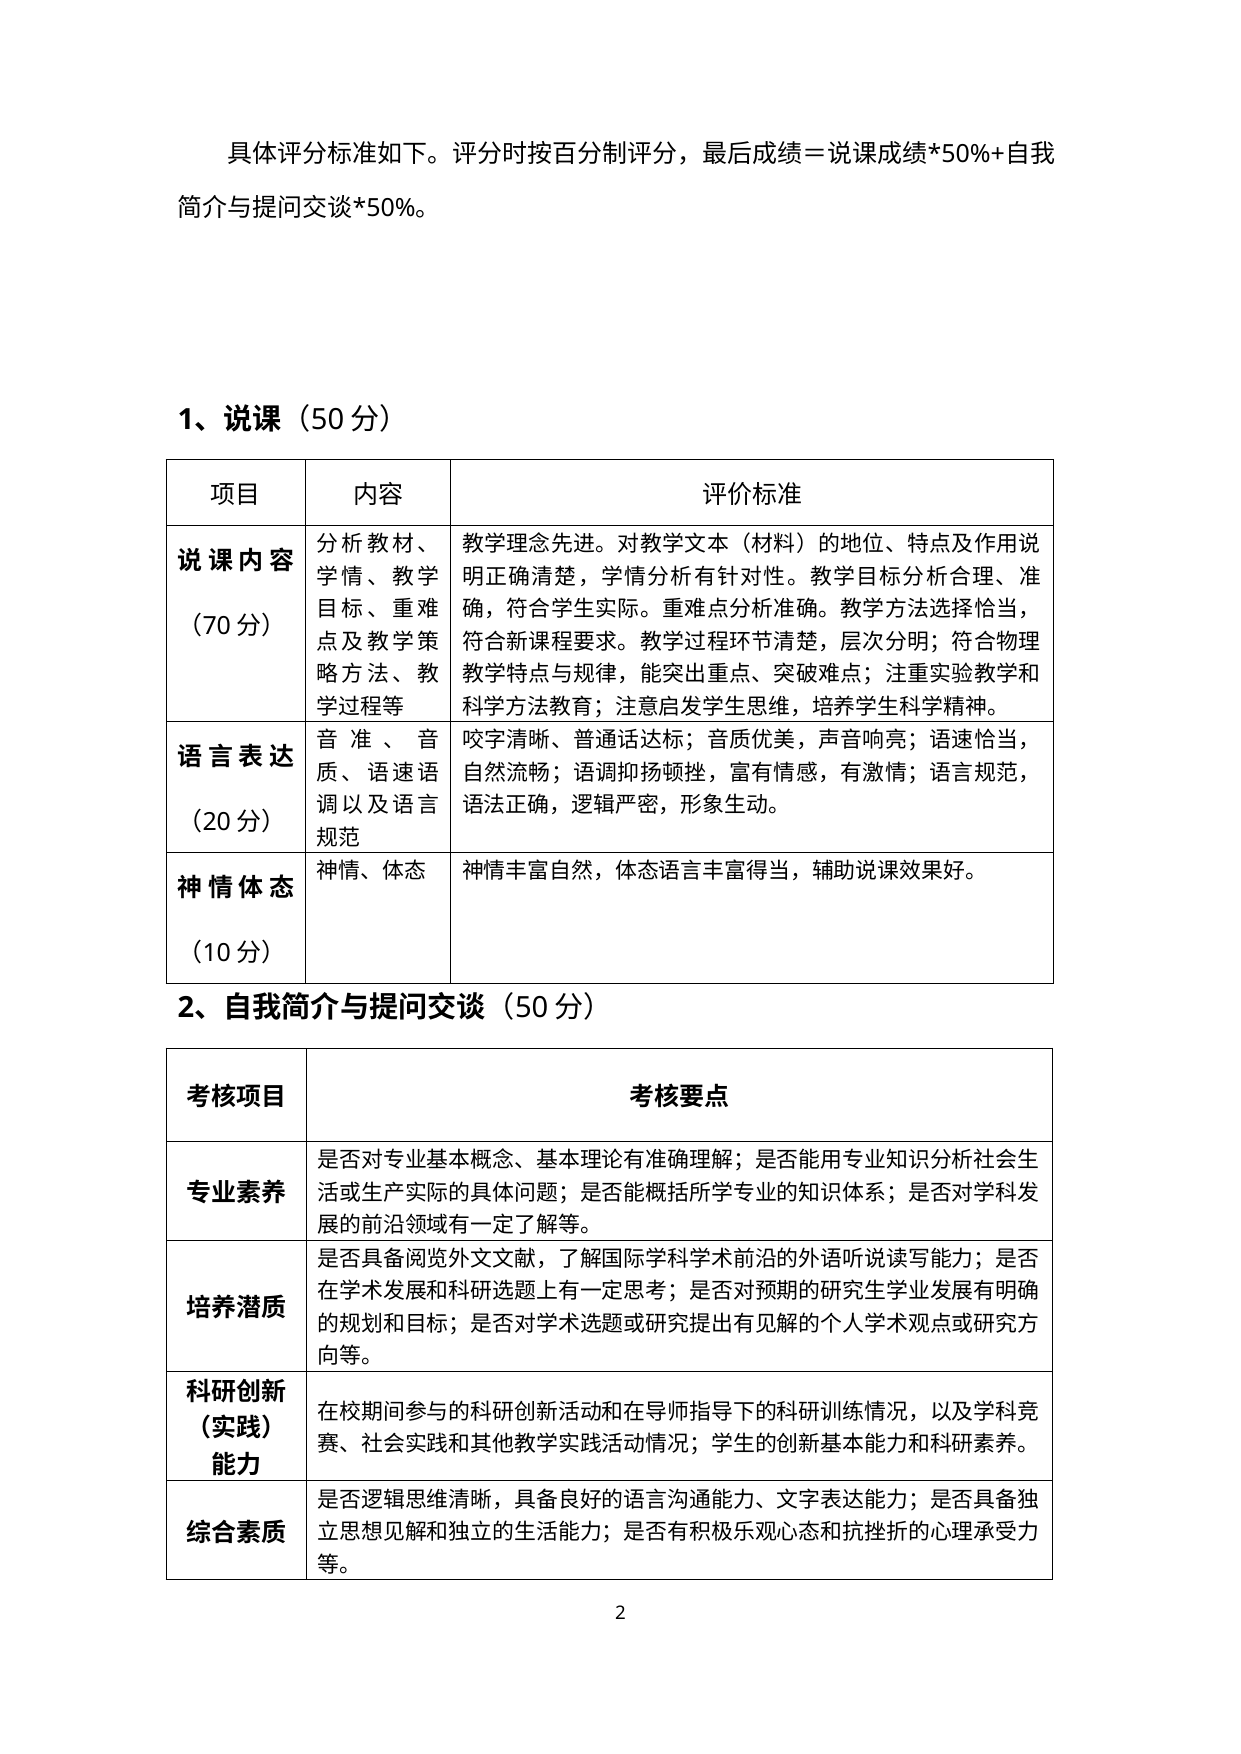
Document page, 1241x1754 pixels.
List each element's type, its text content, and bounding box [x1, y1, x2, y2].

text 1、说课（50分） [177, 395, 1063, 438]
table_cell 是否逻辑思维清晰，具备良好的语言沟通能力、文字表达能力；是否具备独立思想见解和独立的生活能力；是否有积极乐观心态和抗挫折的心理承受力等。 [307, 1481, 1052, 1579]
text 2、自我简介与提问交谈（50分） [177, 984, 1063, 1026]
table_cell 是否具备阅览外文文献，了解国际学科学术前沿的外语听说读写能力；是否在学术发展和科研选题上有一定思考；是否对预期的研究生学业发展有明确的规划和目标；是否对学术选题或研究提出有见解的个人学术观点或研究方向等。 [307, 1241, 1052, 1371]
table_cell 科研创新（实践）能力 [167, 1372, 306, 1480]
table_header 评价标准 [451, 460, 1053, 525]
table_header 项目 [167, 460, 305, 525]
table_cell 综合素质 [167, 1481, 306, 1579]
table_cell 分析教材、学情、教学目标、重难点及教学策略方法、教学过程等 [306, 526, 450, 721]
table_cell 专业素养 [167, 1142, 306, 1239]
table_cell 说课内容（70分） [167, 526, 305, 721]
table_header 内容 [306, 460, 450, 525]
table_cell 神情、体态 [306, 853, 450, 983]
table_cell 咬字清晰、普通话达标；音质优美，声音响亮；语速恰当，自然流畅；语调抑扬顿挫，富有情感，有激情；语言规范，语法正确，逻辑严密，形象生动。 [451, 722, 1053, 852]
table_cell 教学理念先进。对教学文本（材料）的地位、特点及作用说明正确清楚，学情分析有针对性。教学目标分析合理、准确，符合学生实际。重难点分析准确。教学方法选择恰当，符合新课程要求。教学过程环节清楚，层次分明；符合物理教学特点与规律，能突出重点、突破难点；注重实验教学和科学方法教育；注意启发学生思维，培养学生科学精神。 [451, 526, 1053, 721]
table_cell 是否对专业基本概念、基本理论有准确理解；是否能用专业知识分析社会生活或生产实际的具体问题；是否能概括所学专业的知识体系；是否对学科发展的前沿领域有一定了解等。 [307, 1142, 1052, 1239]
table_cell 音准、音质、语速语调以及语言规范 [306, 722, 450, 852]
table_header 考核要点 [307, 1049, 1052, 1141]
table_cell 神情体态（10分） [167, 853, 305, 983]
table_cell 培养潜质 [167, 1241, 306, 1371]
table_header 考核项目 [167, 1049, 306, 1141]
text 具体评分标准如下。评分时按百分制评分，最后成绩＝说课成绩*50%+自我简介与提问交谈*50%。 [177, 133, 1063, 224]
table_cell 神情丰富自然，体态语言丰富得当，辅助说课效果好。 [451, 853, 1053, 983]
table_cell 在校期间参与的科研创新活动和在导师指导下的科研训练情况，以及学科竞赛、社会实践和其他教学实践活动情况；学生的创新基本能力和科研素养。 [307, 1372, 1052, 1480]
table_cell 语言表达（20分） [167, 722, 305, 852]
